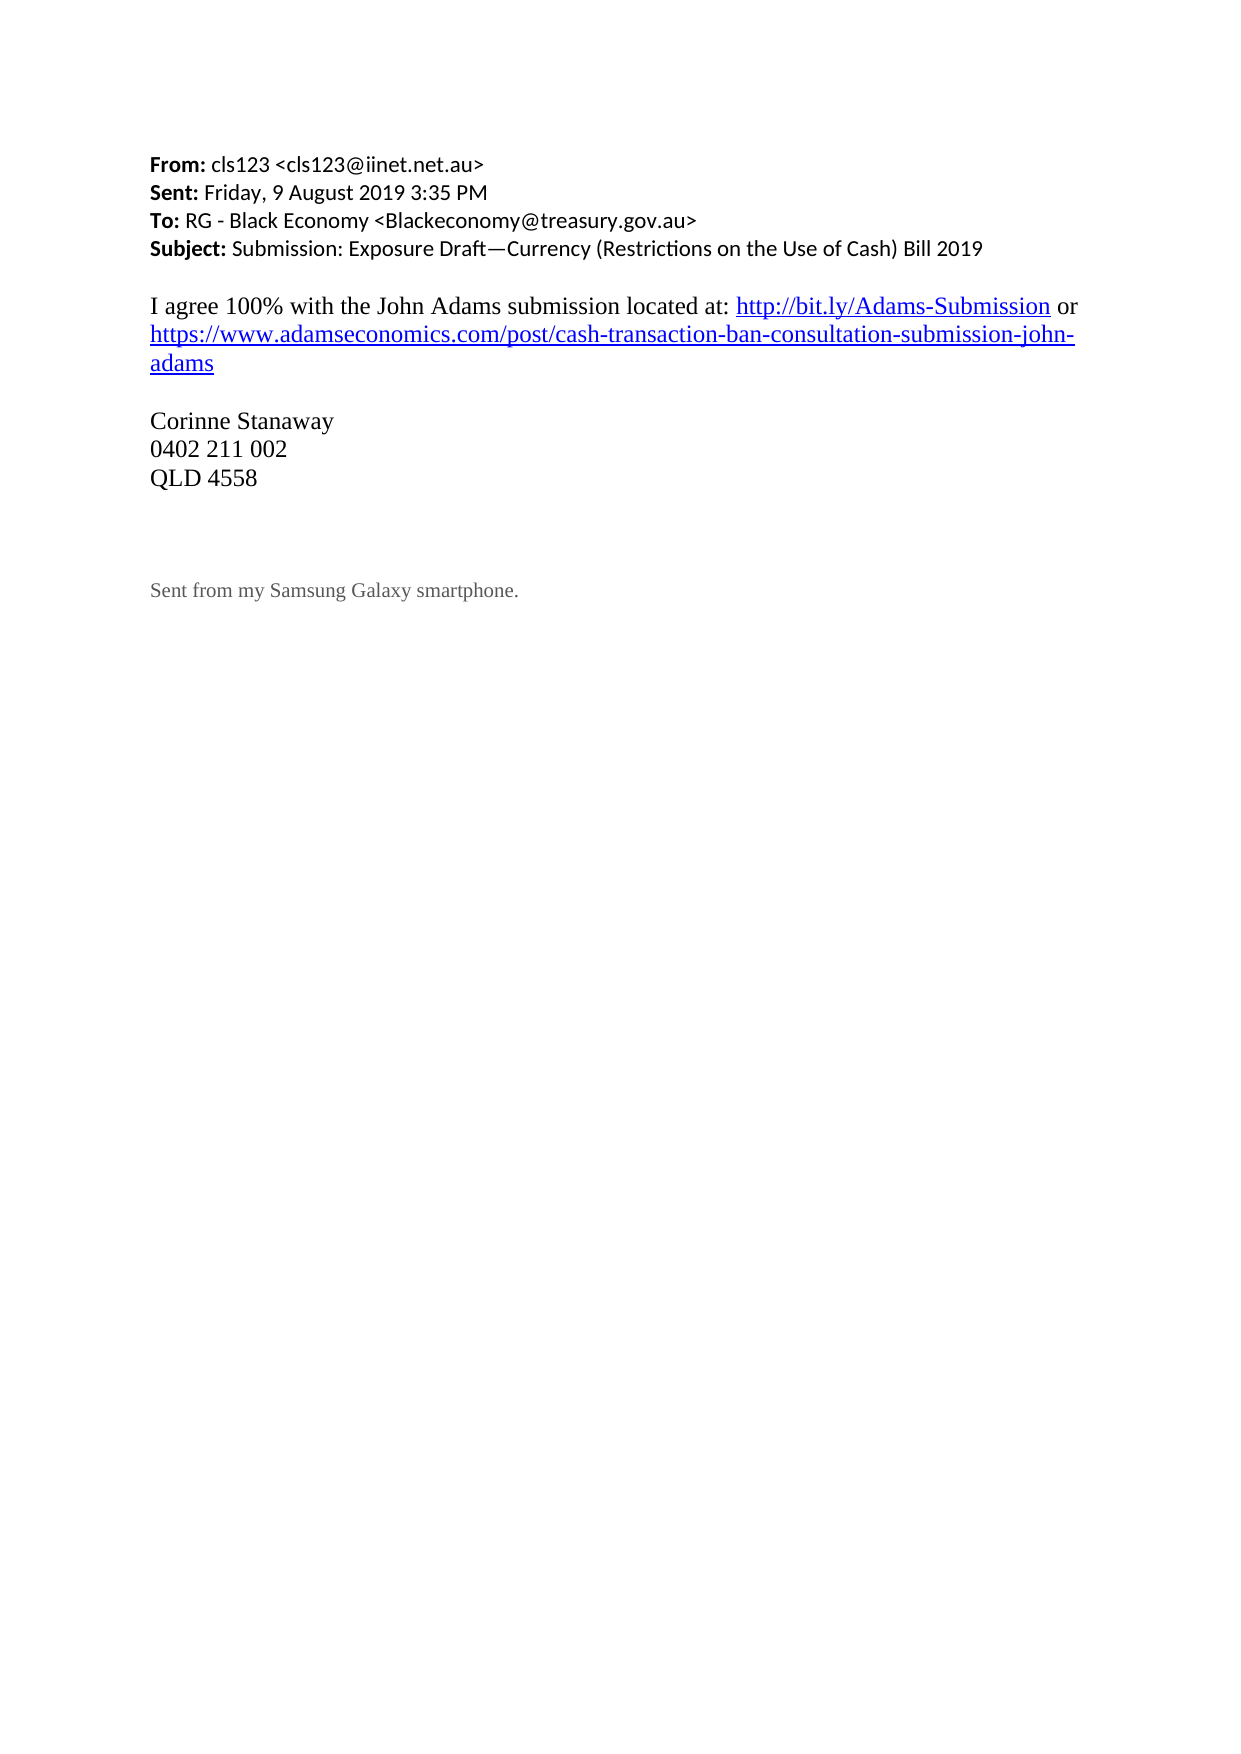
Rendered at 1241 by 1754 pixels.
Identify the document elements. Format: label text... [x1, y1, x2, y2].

text I agree 100% with the John Adams submission located at: http://bit.ly/Adams-Submission or https://www.adamseconomics.com/post/cash-transaction-ban-consultation-submission-john-adams [150, 291, 1090, 377]
text From: cls123 <cls123@iinet.net.au> Sent: Friday, 9 August 2019 3:35 PM To: RG - Black Economy <Blackeconomy@treasury.gov.au> Subject: Submission: Exposure Draft—Currency (Restrictions on the Use of Cash) Bill 2019 [150, 150, 1090, 262]
text QLD 4558 [150, 463, 1090, 492]
text 0402 211 002 [150, 434, 1090, 463]
text Corinne Stanaway [150, 406, 1090, 434]
text Sent from my Samsung Galaxy smartphone. [150, 578, 1090, 602]
